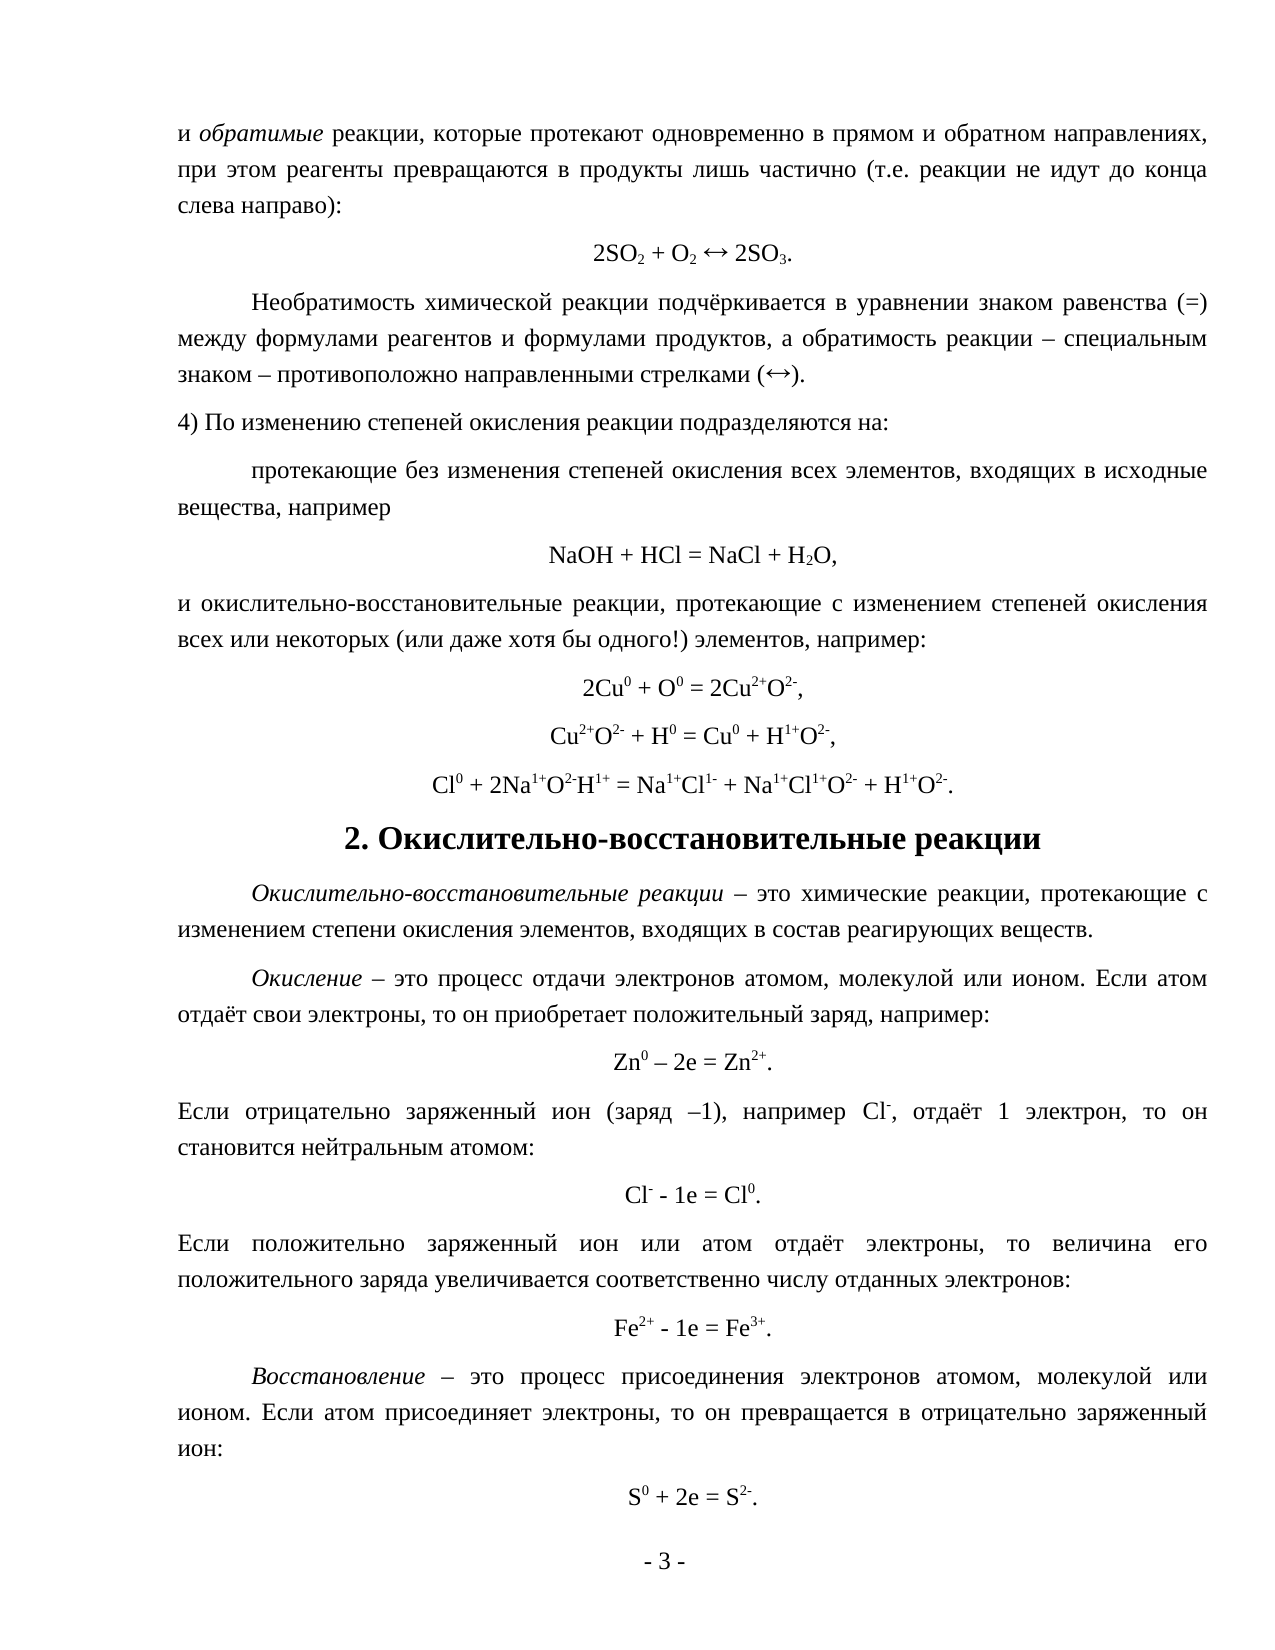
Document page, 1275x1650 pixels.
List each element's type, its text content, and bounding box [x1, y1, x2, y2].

text Если отрицательно заряженный ион (заряд –1), например Cl-, отдаёт 1 электрон, то он становится нейтральным атомом: [177, 1096, 1208, 1160]
text Zn0 – 2e = Zn2+. [177, 1047, 1208, 1076]
text Восстановление – это процесс присоединения электронов атомом, молекулой или ионом. Если атом присоединяет электроны, то он превращается в отрицательно заряженный ион: [177, 1361, 1208, 1462]
text Необратимость химической реакции подчёркивается в уравнении знаком равенства (=) между формулами реагентов и формулами продуктов, а обратимость реакции – специальным знаком – противоположно направленными стрелками (). [177, 287, 1208, 387]
text NaOH + HCl = NaCl + H2O, [177, 540, 1208, 569]
text Fe2+ - 1e = Fe3+. [177, 1313, 1208, 1342]
text Если положительно заряженный ион или атом отдаёт электроны, то величина его положительного заряда увеличивается соответственно числу отданных электронов: [177, 1228, 1208, 1293]
text 2. Окислительно-восстановительные реакции [177, 818, 1208, 856]
text Cu2+O2- + H0 = Cu0 + H1+O2-, [177, 721, 1208, 750]
text Cl0 + 2Na1+O2-H1+ = Na1+Cl1- + Na1+Cl1+O2- + H1+O2-. [177, 770, 1208, 798]
text и окислительно-восстановительные реакции, протекающие с изменением степеней окисления всех или некоторых (или даже хотя бы одного!) элементов, например: [177, 588, 1208, 653]
text S0 + 2e = S2-. [177, 1482, 1208, 1510]
text 4) По изменению степеней окисления реакции подразделяются на: [177, 407, 1208, 436]
text Окислительно-восстановительные реакции – это химические реакции, протекающие с изменением степени окисления элементов, входящих в состав реагирующих веществ. [177, 878, 1208, 943]
text протекающие без изменения степеней окисления всех элементов, входящих в исходные вещества, например [177, 456, 1208, 520]
text 2Cu0 + O0 = 2Cu2+O2-, [177, 673, 1208, 702]
text Cl- - 1e = Cl0. [177, 1180, 1208, 1209]
text Окисление – это процесс отдачи электронов атомом, молекулой или ионом. Если атом отдаёт свои электроны, то он приобретает положительный заряд, например: [177, 963, 1208, 1028]
text и обратимые реакции, которые протекают одновременно в прямом и обратном направлениях, при этом реагенты превращаются в продукты лишь частично (т.е. реакции не идут до конца слева направо): [177, 118, 1208, 219]
text 2SO2 + O2 2SO3. [177, 238, 1208, 267]
